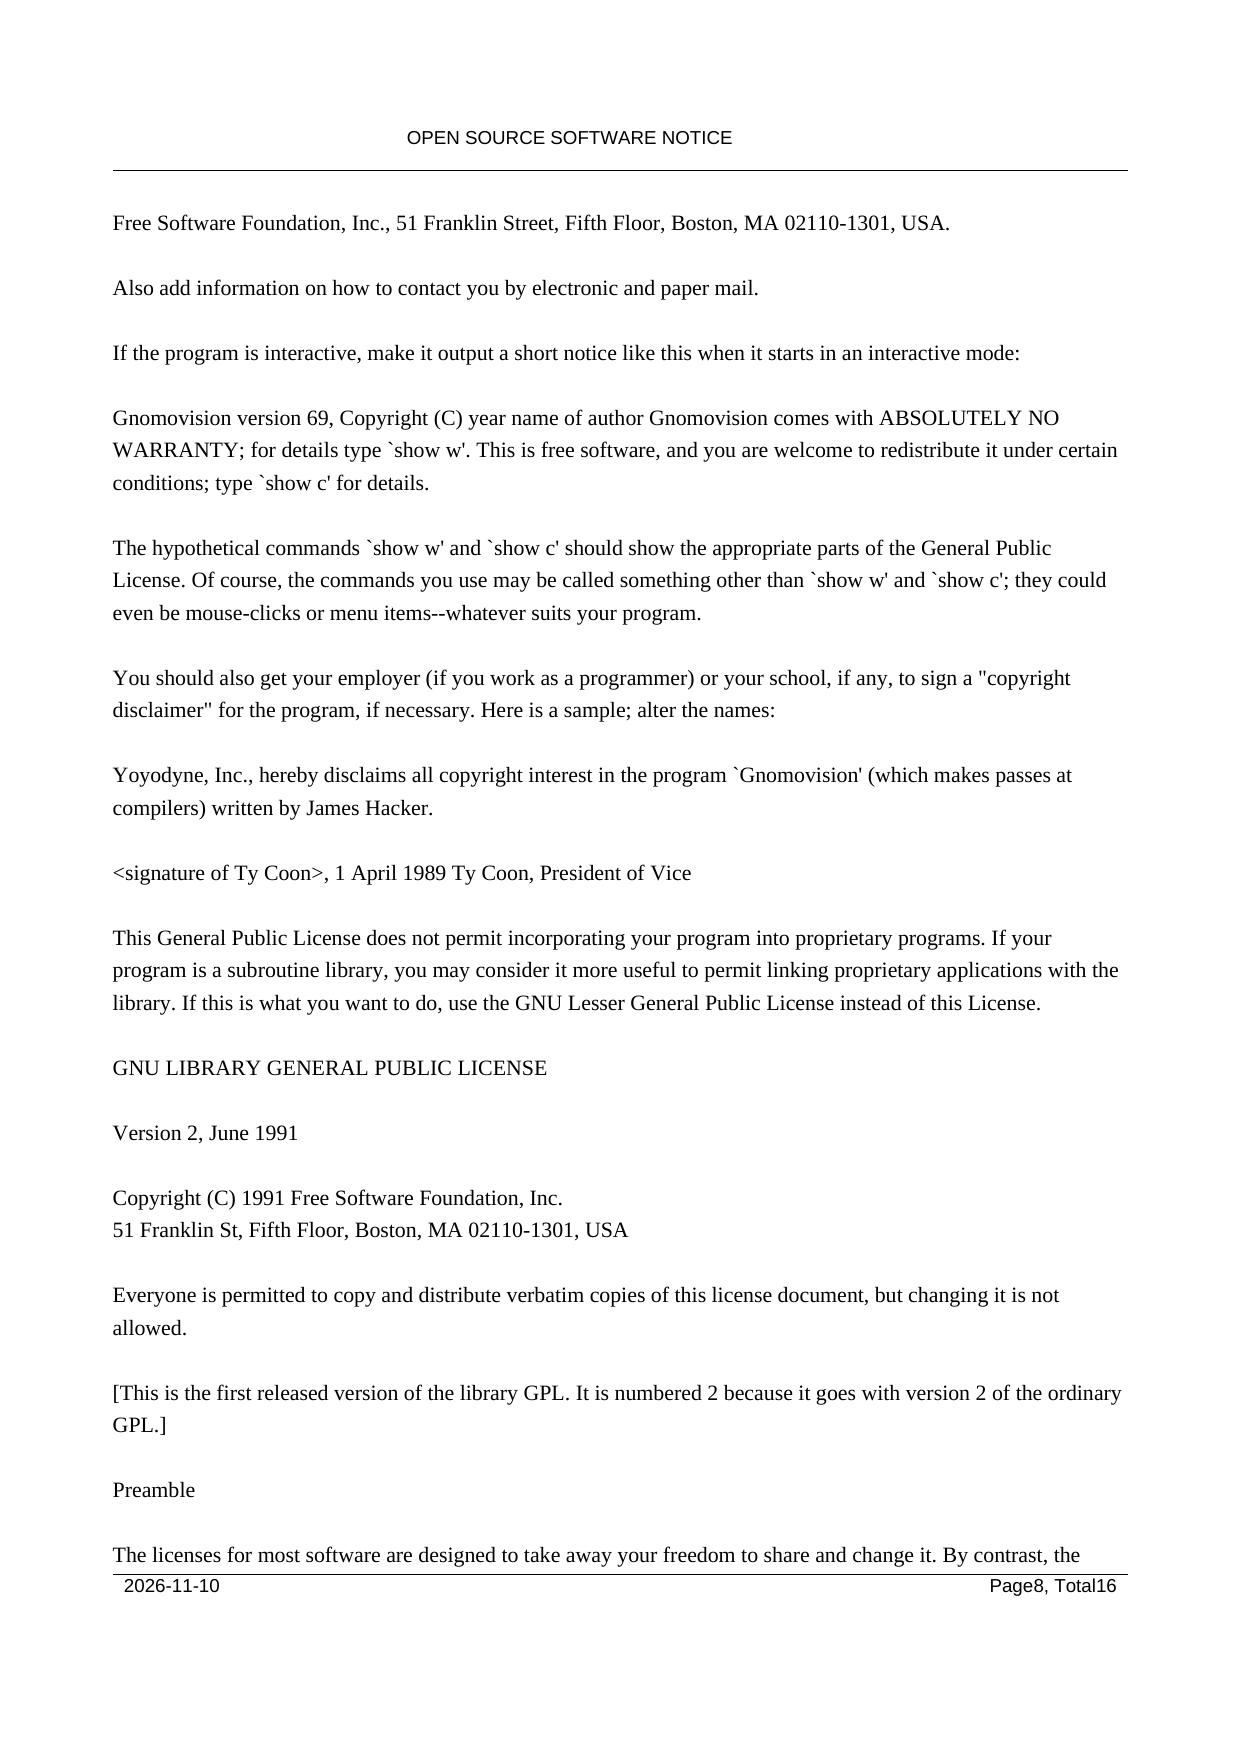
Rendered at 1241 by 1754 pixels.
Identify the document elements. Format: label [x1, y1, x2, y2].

text [112, 206, 1128, 1571]
